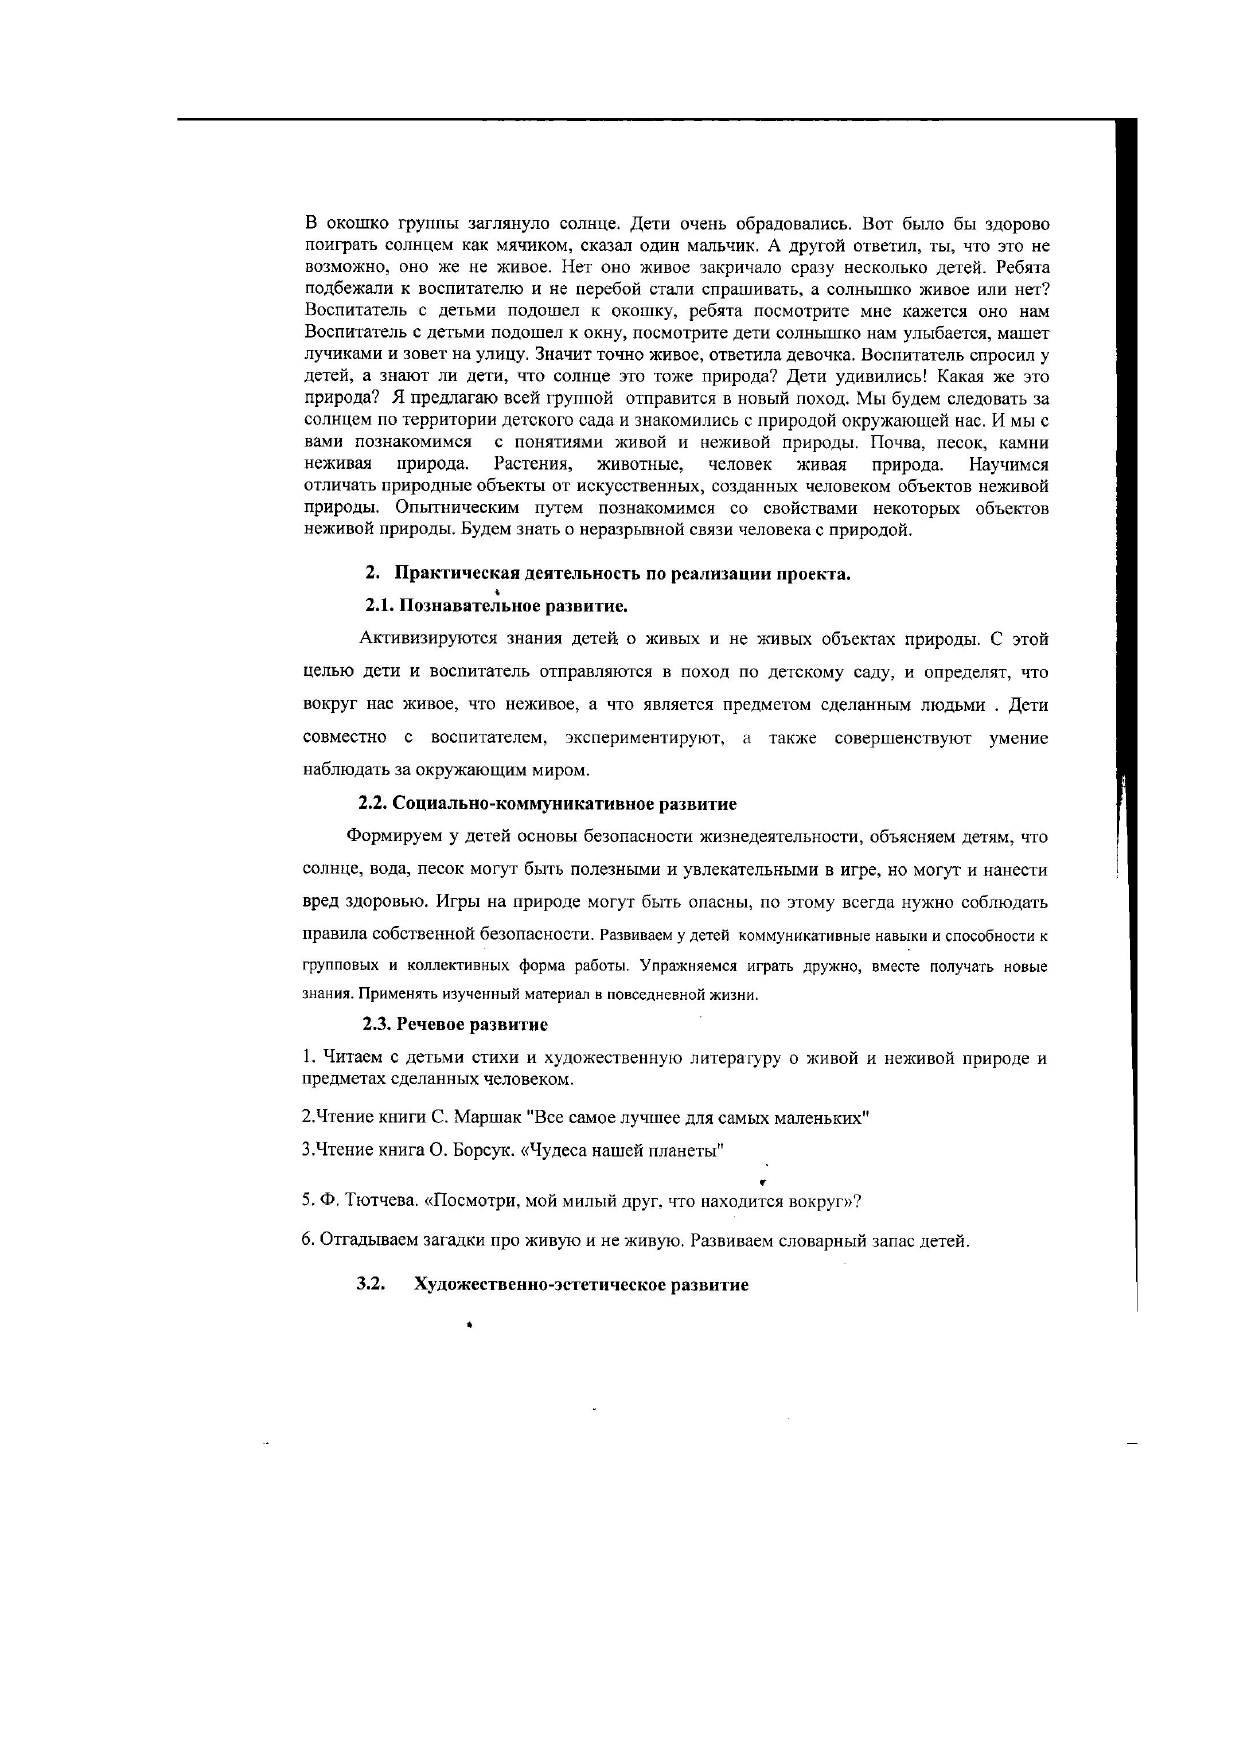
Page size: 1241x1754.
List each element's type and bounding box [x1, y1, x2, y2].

picture [177, 118, 1152, 1459]
